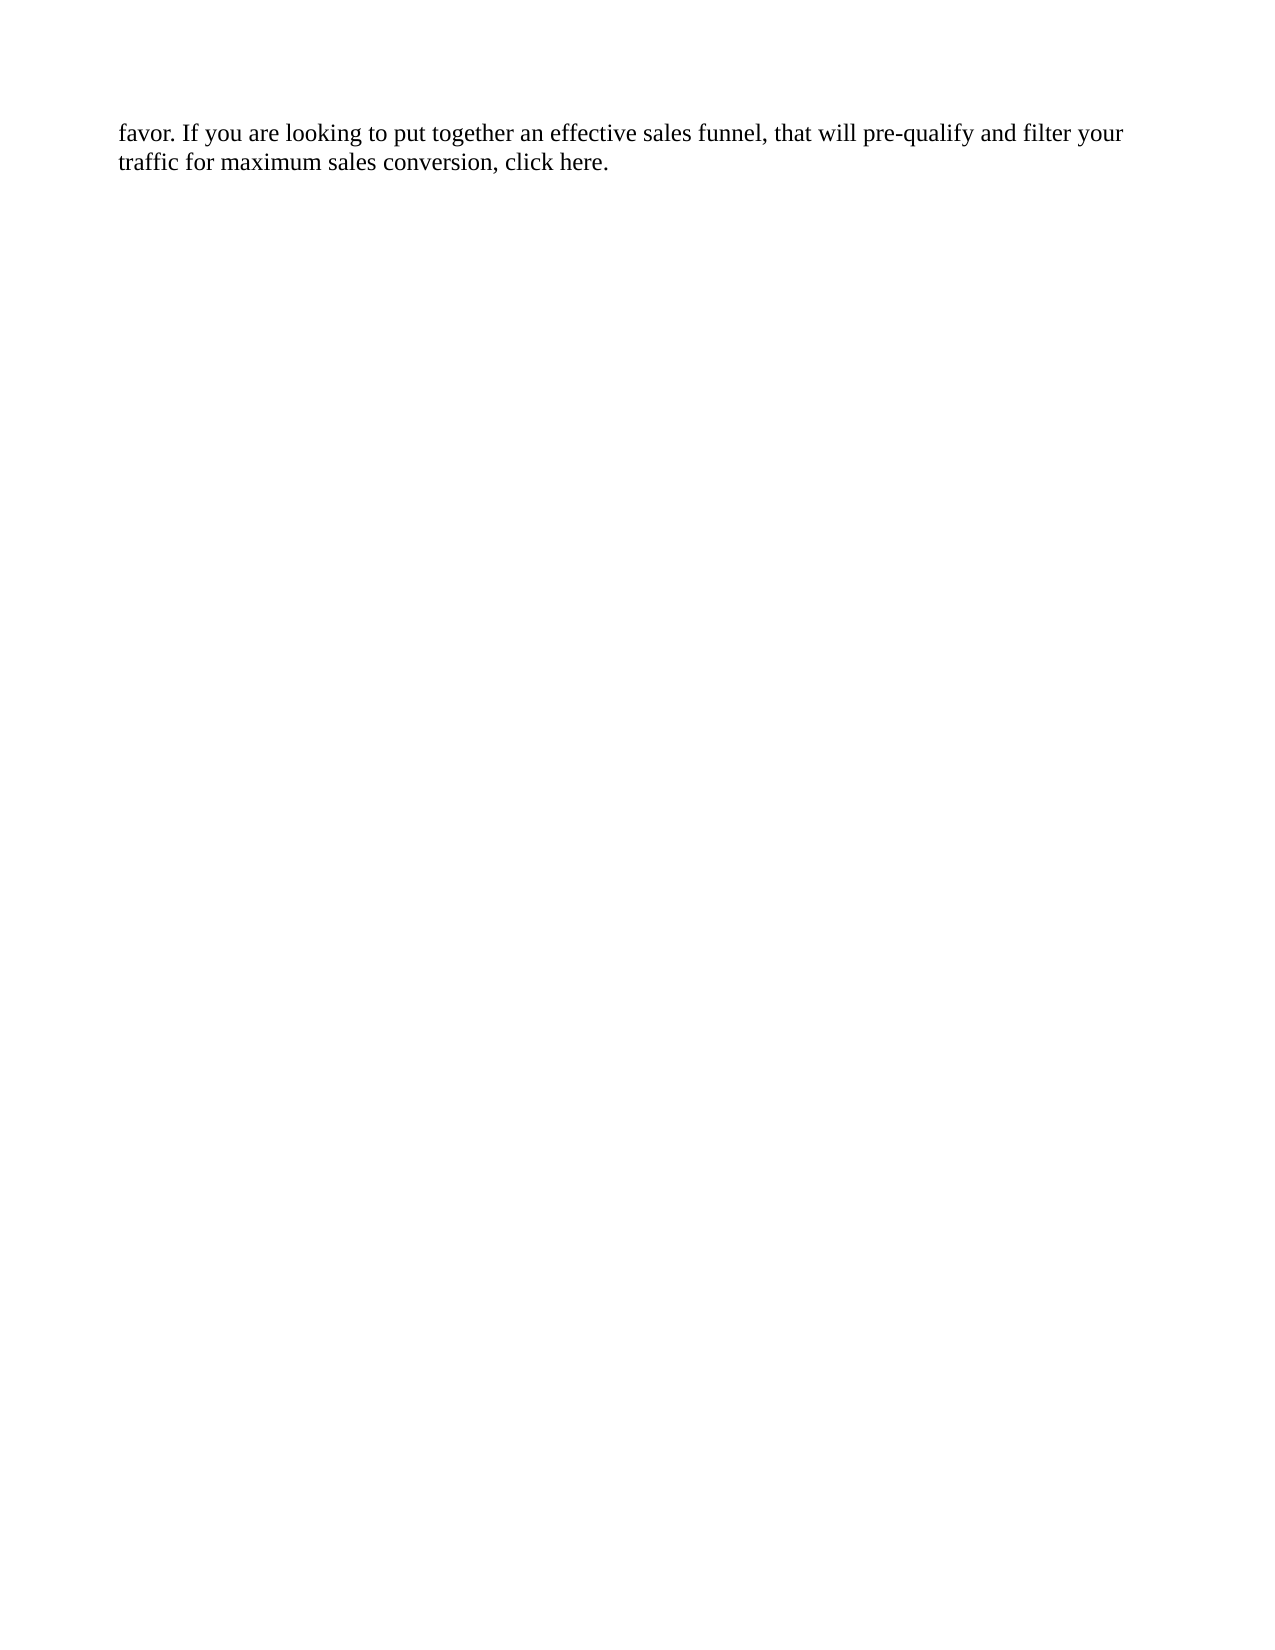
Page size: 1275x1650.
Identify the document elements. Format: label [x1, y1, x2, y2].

text [118, 118, 1157, 176]
